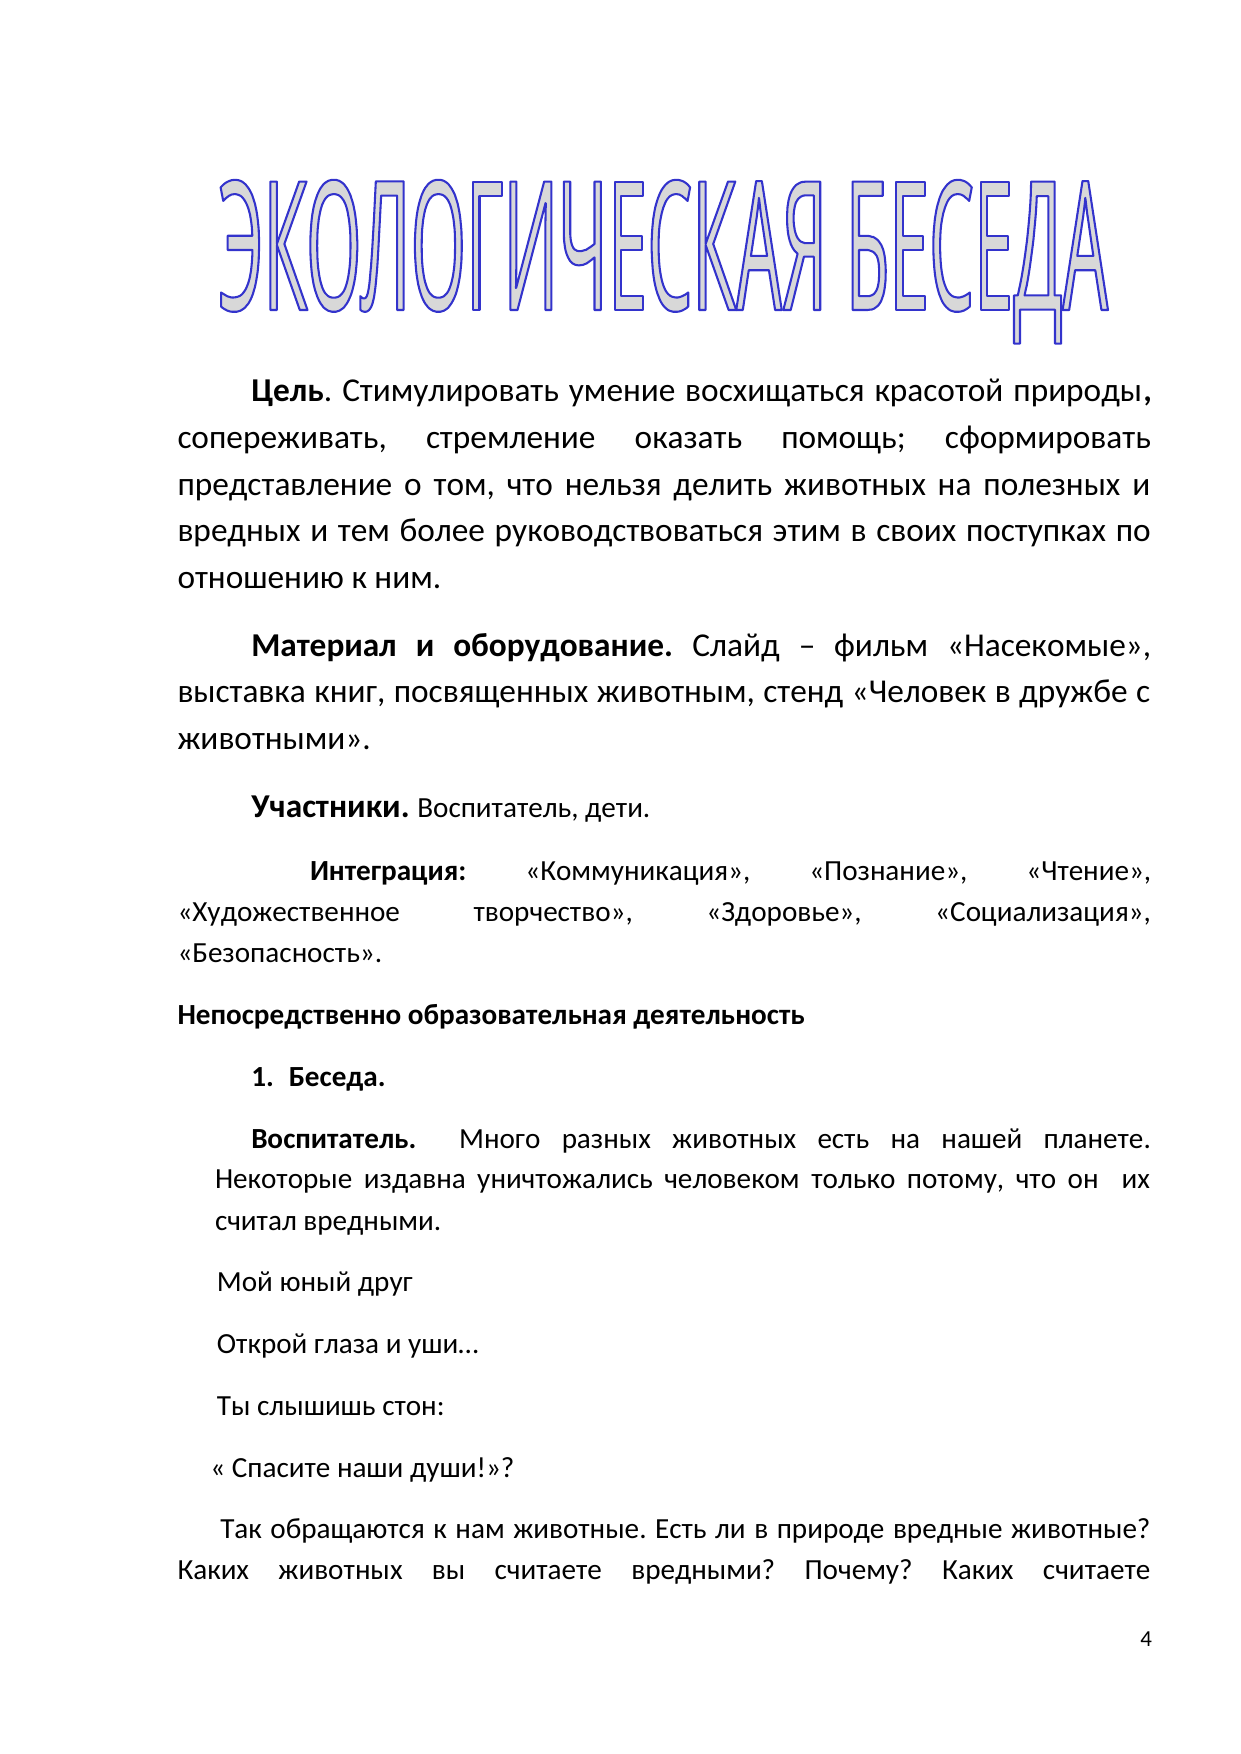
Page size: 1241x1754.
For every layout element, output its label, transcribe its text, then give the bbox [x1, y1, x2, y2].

text Материал и оборудование. Слайд – фильм «Насекомые», выставка книг, посвященных животным, стенд «Человек в дружбе с животными». [177, 624, 1152, 758]
text Воспитатель. Много разных животных есть на нашей планете. Некоторые издавна уничтожались человеком только потому, что он их считал вредными. [215, 1120, 1152, 1237]
text Мой юный друг [177, 1263, 1152, 1299]
text Участники. Воспитатель, дети. [177, 785, 1152, 826]
list Беседа. [251, 1058, 1152, 1093]
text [177, 1510, 1152, 1587]
text « Спасите наши души!»? [177, 1449, 1152, 1484]
text Ты слышишь стон: [177, 1387, 1152, 1422]
text Цель. Стимулировать умение восхищаться красотой природы, сопереживать, стремление оказать помощь; сформировать представление о том, что нельзя делить животных на полезных и вредных и тем более руководствоваться этим в своих поступках по отношению к ним. [177, 369, 1152, 597]
text Открой глаза и уши… [177, 1325, 1152, 1361]
text Интеграция: «Коммуникация», «Познание», «Чтение», «Художественное творчество», «Здоровье», «Социализация», «Безопасность». [177, 852, 1152, 970]
text Непосредственно образовательная деятельность [177, 996, 1152, 1032]
